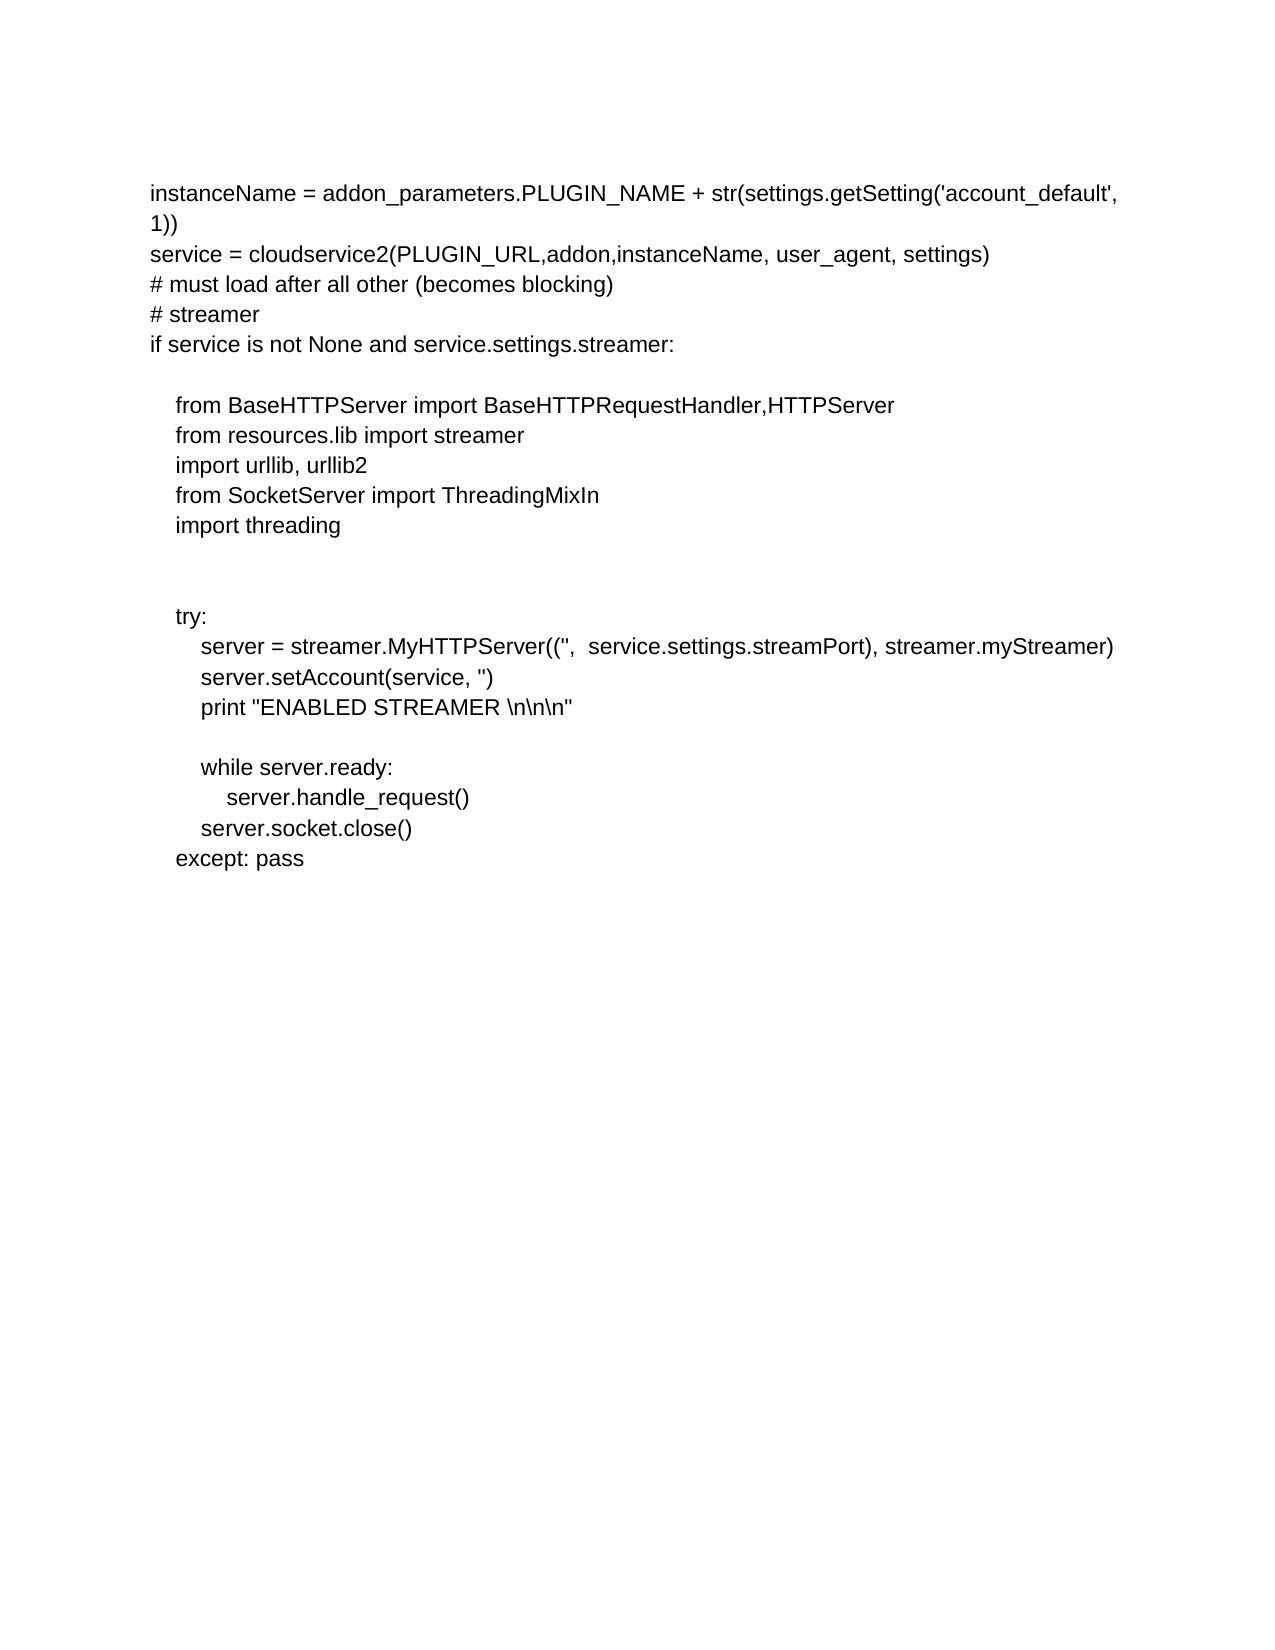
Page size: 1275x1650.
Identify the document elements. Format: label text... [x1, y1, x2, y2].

text server.handle_request() [150, 784, 1125, 811]
text try: [150, 603, 1125, 629]
text except: pass [150, 845, 1125, 871]
text server.socket.close() [150, 814, 1125, 841]
text from resources.lib import streamer [150, 422, 1125, 448]
text print "ENABLED STREAMER \n\n\n" [150, 694, 1125, 720]
text while server.ready: [150, 754, 1125, 781]
text import urllib, urllib2 [150, 452, 1125, 478]
text service = cloudservice2(PLUGIN_URL,addon,instanceName, user_agent, settings) [150, 241, 1125, 267]
text server = streamer.MyHTTPServer(('', service.settings.streamPort), streamer.myStreamer) [150, 633, 1125, 660]
text import threading [150, 512, 1125, 539]
text # streamer [150, 301, 1125, 327]
text instanceName = addon_parameters.PLUGIN_NAME + str(settings.getSetting('account_default', 1)) [150, 180, 1125, 237]
text # must load after all other (becomes blocking) [150, 271, 1125, 297]
text from BaseHTTPServer import BaseHTTPRequestHandler,HTTPServer [150, 392, 1125, 418]
text if service is not None and service.settings.streamer: [150, 331, 1125, 358]
text server.setAccount(service, '') [150, 663, 1125, 690]
text from SocketServer import ThreadingMixIn [150, 482, 1125, 509]
